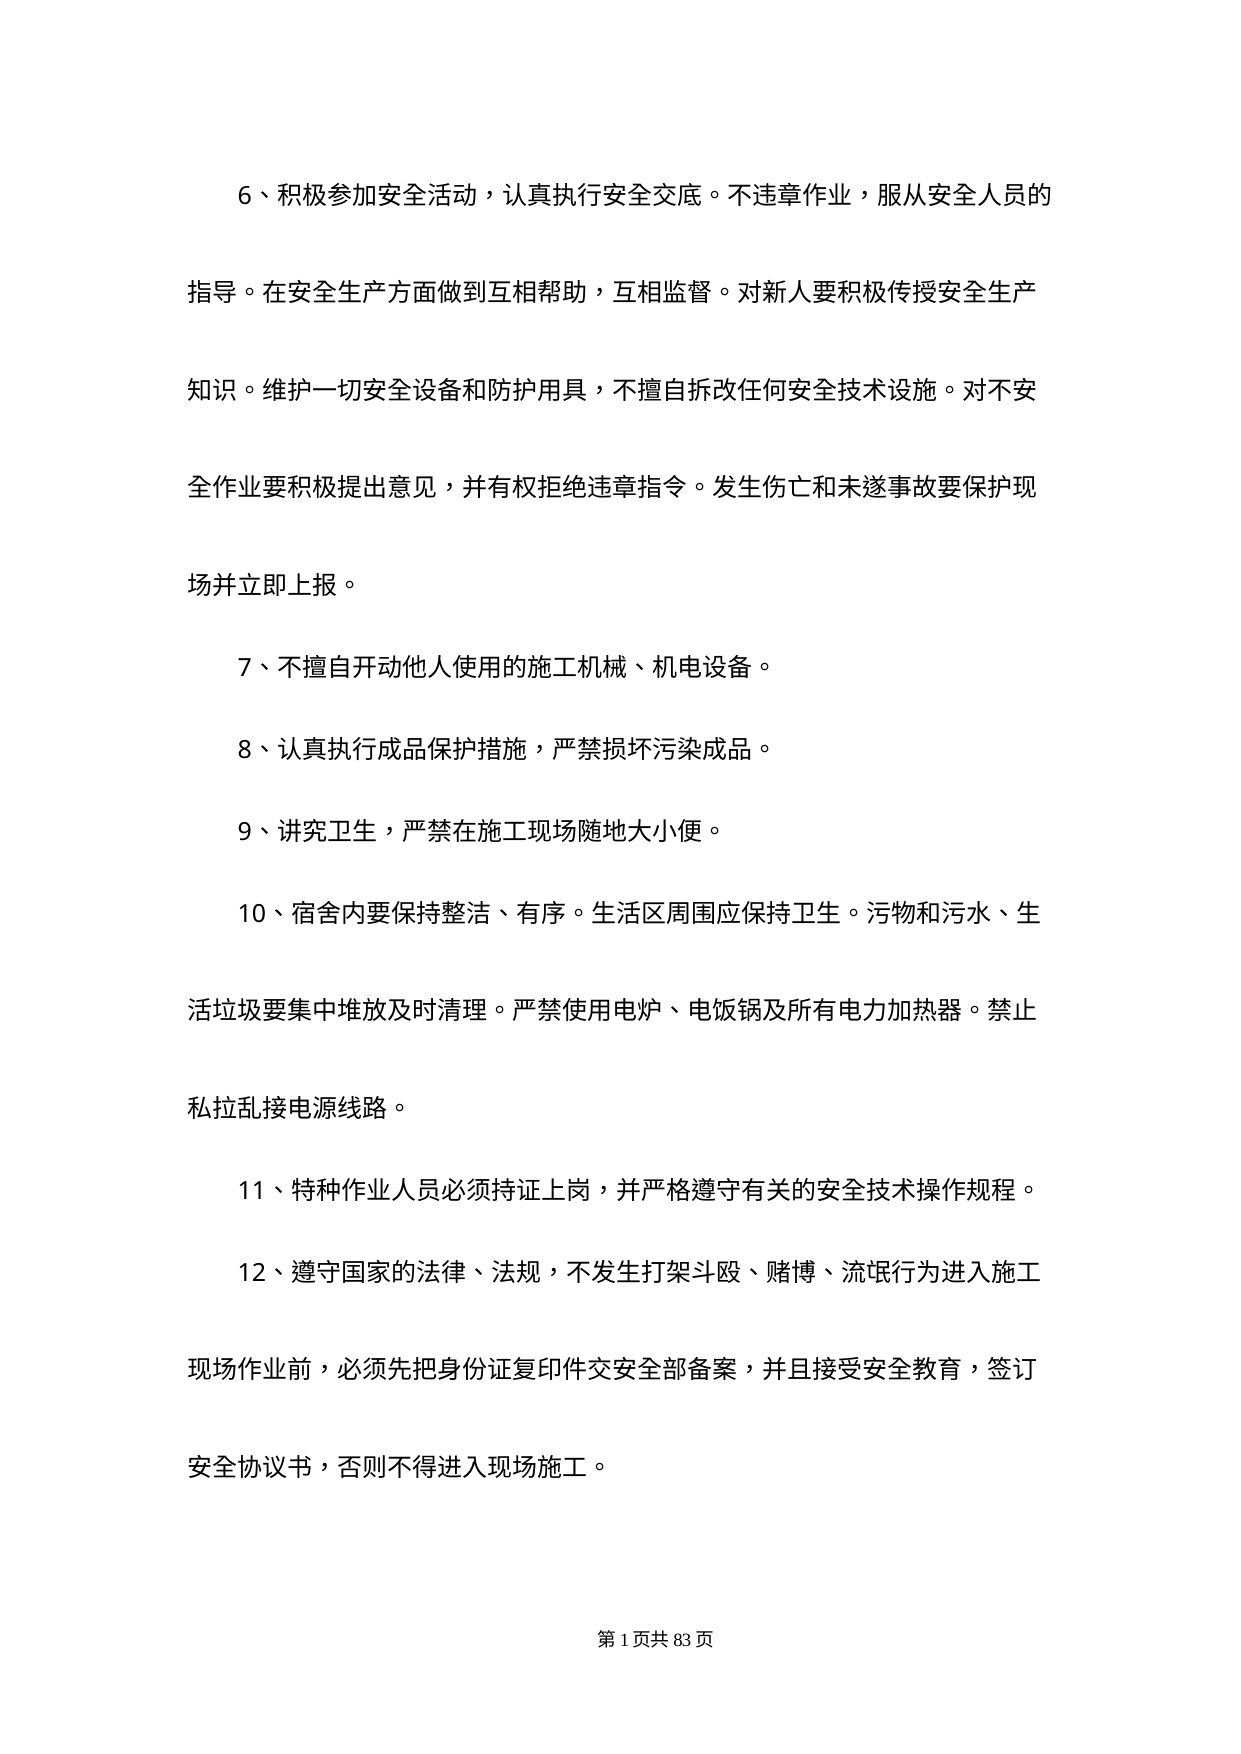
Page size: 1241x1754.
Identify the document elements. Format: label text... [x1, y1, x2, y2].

text 8、认真执行成品保护措施，严禁损坏污染成品。 [187, 716, 1053, 781]
text 9、讲究卫生，严禁在施工现场随地大小便。 [187, 798, 1053, 863]
text 10、宿舍内要保持整洁、有序。生活区周围应保持卫生。污物和污水、生活垃圾要集中堆放及时清理。严禁使用电炉、电饭锅及所有电力加热器。禁止私拉乱接电源线路。 [187, 880, 1053, 1140]
text 12、遵守国家的法律、法规，不发生打架斗殴、赌博、流氓行为进入施工现场作业前，必须先把身份证复印件交安全部备案，并且接受安全教育，签订安全协议书，否则不得进入现场施工。 [187, 1239, 1053, 1499]
text 6、积极参加安全活动，认真执行安全交底。不违章作业，服从安全人员的指导。在安全生产方面做到互相帮助，互相监督。对新人要积极传授安全生产知识。维护一切安全设备和防护用具，不擅自拆改任何安全技术设施。对不安全作业要积极提出意见，并有权拒绝违章指令。发生伤亡和未遂事故要保护现场并立即上报。 [187, 162, 1053, 617]
text 7、不擅自开动他人使用的施工机械、机电设备。 [187, 634, 1053, 699]
text 11、特种作业人员必须持证上岗，并严格遵守有关的安全技术操作规程。 [187, 1157, 1053, 1222]
